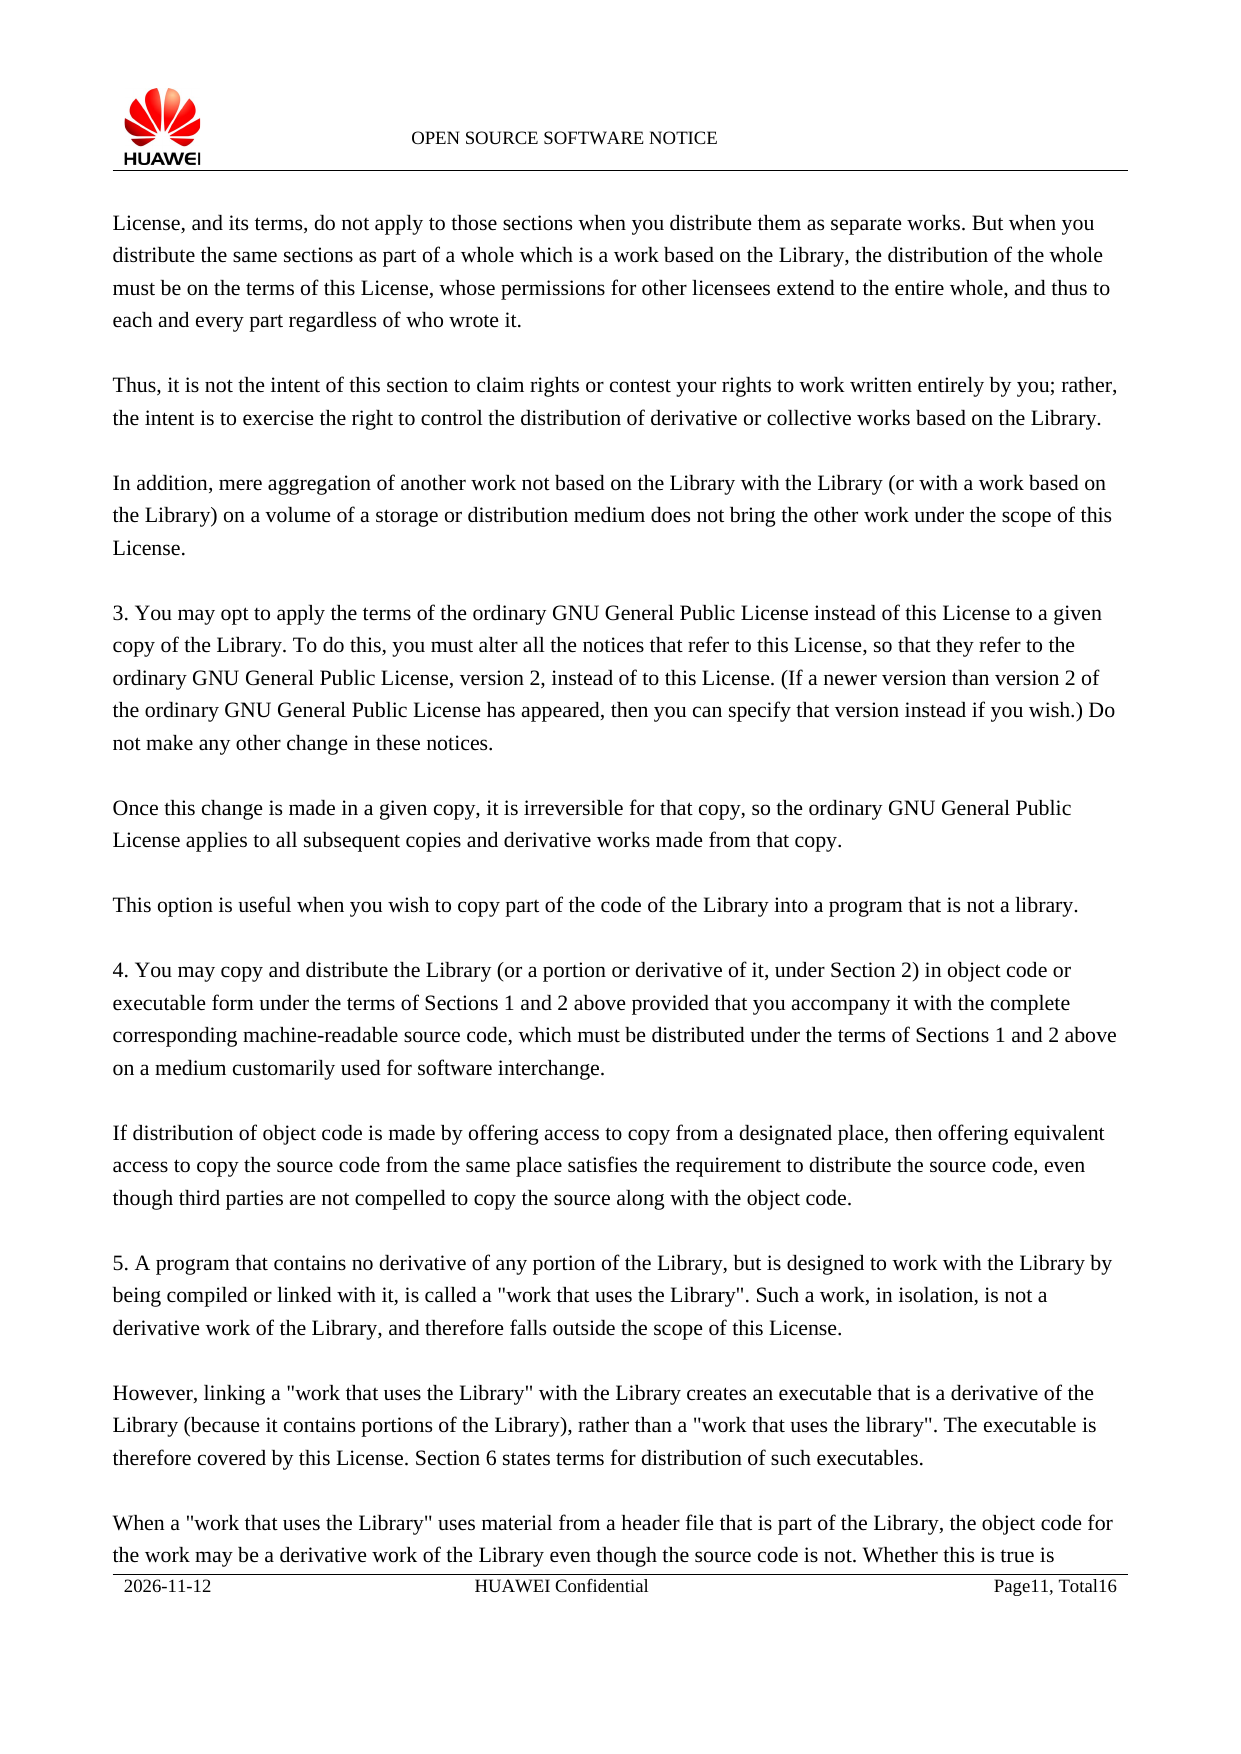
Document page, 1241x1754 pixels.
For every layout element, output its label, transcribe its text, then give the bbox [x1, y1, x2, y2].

picture [124, 88, 201, 165]
